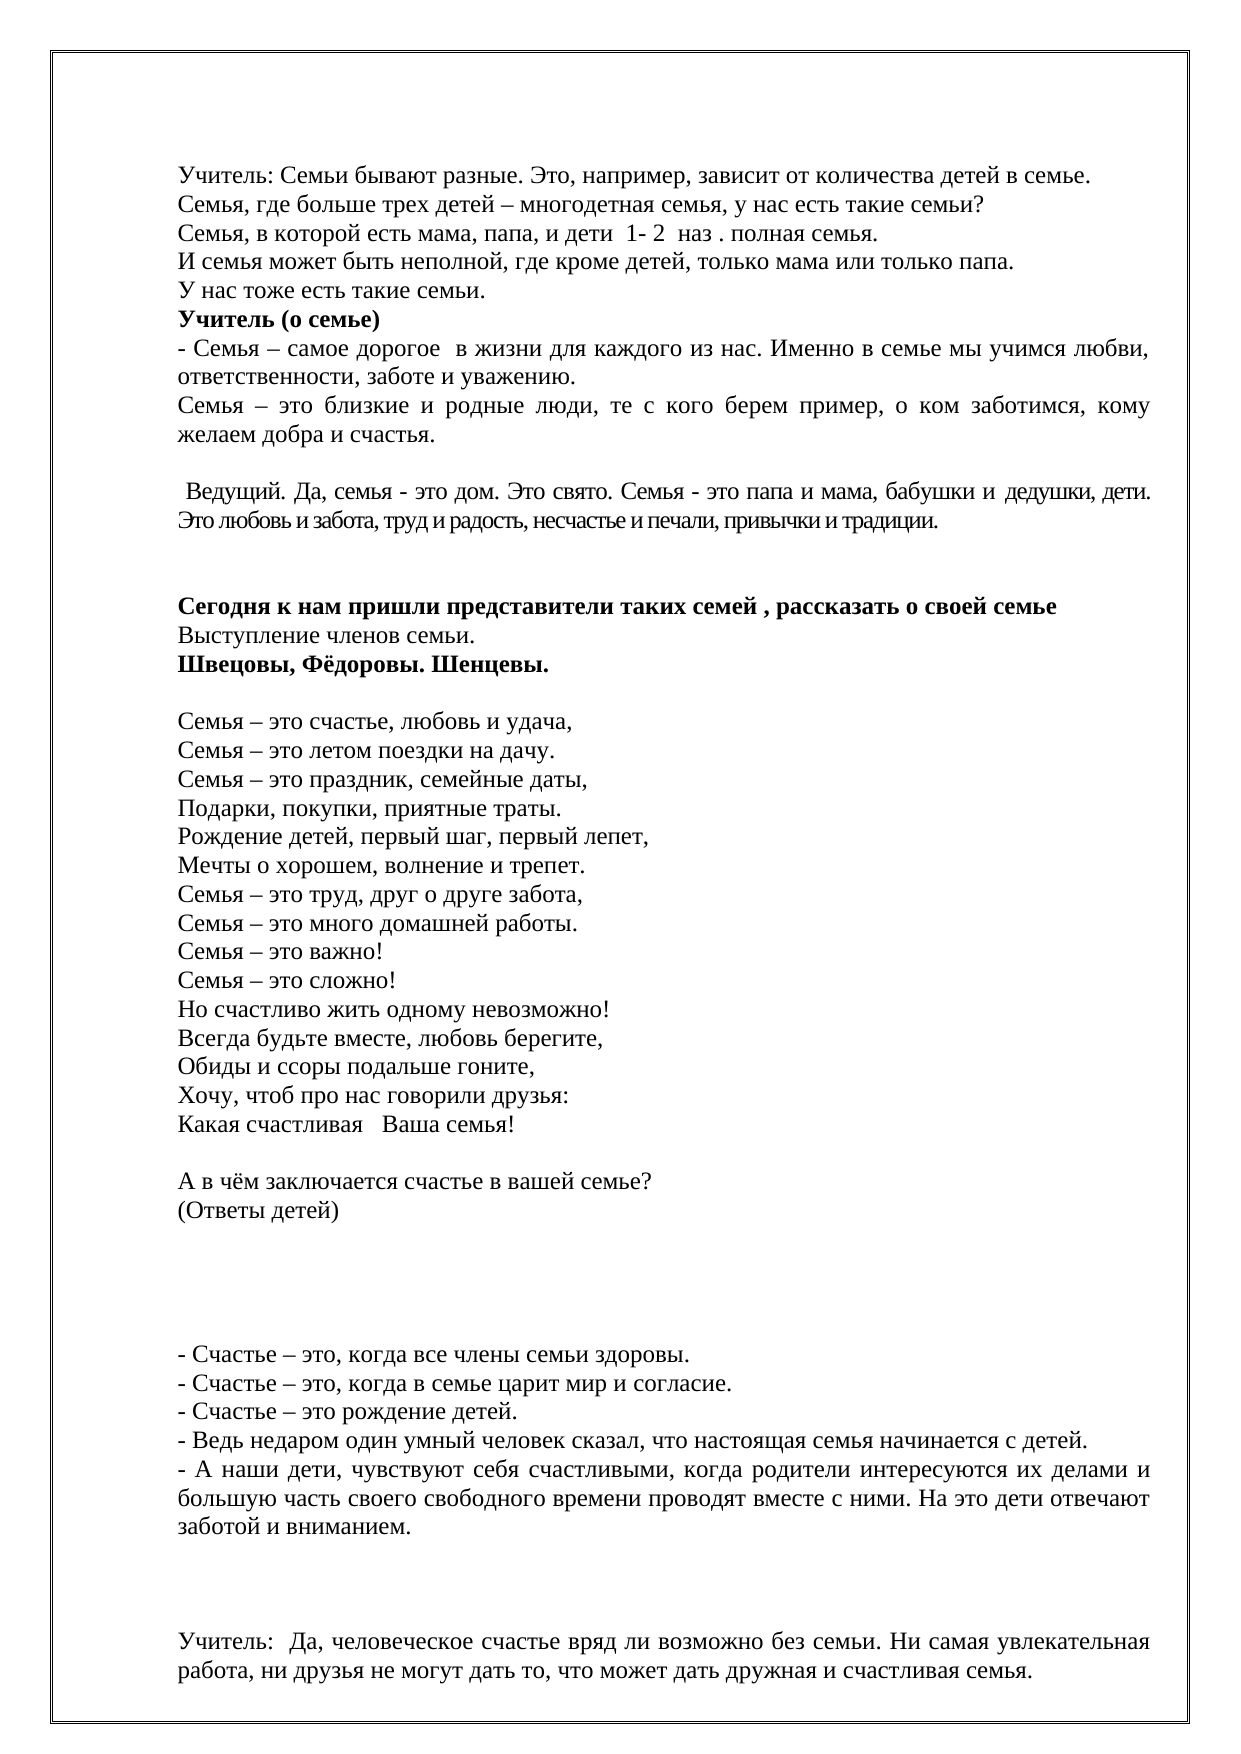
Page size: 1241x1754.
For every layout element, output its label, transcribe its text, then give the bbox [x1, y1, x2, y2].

text Но счастливо жить одному невозможно! [177, 994, 1152, 1023]
text - Семья – самое дорогое в жизни для каждого из нас. Именно в семье мы учимся любви, ответственности, заботе и уважению. [177, 333, 1152, 390]
text И семья может быть неполной, где кроме детей, только мама или только папа. [177, 246, 1152, 275]
text Сегодня к нам пришли представители таких семей , рассказать о своей семье [177, 591, 1152, 620]
text Учитель: Семьи бывают разные. Это, например, зависит от количества детей в семье. [177, 160, 1152, 189]
text (Ответы детей) [177, 1195, 1152, 1224]
text Выступление членов семьи. [177, 620, 1152, 649]
text Семья – это сложно! [177, 965, 1152, 994]
text - Счастье – это, когда в семье царит мир и согласие. [177, 1368, 1152, 1396]
text Всегда будьте вместе, любовь берегите, [177, 1023, 1152, 1051]
text Семья – это труд, друг о друге забота, [177, 879, 1152, 908]
text - Ведь недаром один умный человек сказал, что настоящая семья начинается с детей. [177, 1425, 1152, 1454]
text У нас тоже есть такие семьи. [177, 275, 1152, 304]
text Рождение детей, первый шаг, первый лепет, [177, 821, 1152, 850]
text Хочу, чтоб про нас говорили друзья: [177, 1080, 1152, 1109]
text Учитель (о семье) [177, 304, 1152, 333]
text Семья, где больше трех детей – многодетная семья, у нас есть такие семьи? [177, 189, 1152, 218]
text Семья – это счастье, любовь и удача, [177, 706, 1152, 735]
text Подарки, покупки, приятные траты. [177, 793, 1152, 821]
text А в чём заключается счастье в вашей семье? [177, 1166, 1152, 1195]
text Мечты о хорошем, волнение и трепет. [177, 850, 1152, 879]
text - Счастье – это, когда все члены семьи здоровы. [177, 1339, 1152, 1368]
text Семья – это праздник, семейные даты, [177, 764, 1152, 793]
text Обиды и ссоры подальше гоните, [177, 1051, 1152, 1080]
text Семья, в которой есть мама, папа, и дети 1- 2 наз . полная семья. [177, 218, 1152, 246]
text Семья – это много домашней работы. [177, 908, 1152, 936]
text - Счастье – это рождение детей. [177, 1396, 1152, 1425]
text - А наши дети, чувствуют себя счастливыми, когда родители интересуются их делами и большую часть своего свободного времени проводят вместе с ними. На это дети отвечают заботой и вниманием. [177, 1454, 1152, 1540]
text Ведущий. Да, семья - это дом. Это свято. Семья - это папа и мама, бабушки и дедушки, дети. Это любовь и забота, труд и радость, несчастье и печали, привычки и традиции. [177, 476, 1152, 534]
text Семья – это летом поездки на дачу. [177, 735, 1152, 764]
text Семья – это важно! [177, 936, 1152, 965]
text Швецовы, Фёдоровы. Шенцевы. [177, 649, 1152, 678]
text Учитель: Да, человеческое счастье вряд ли возможно без семьи. Ни самая увлекательная работа, ни друзья не могут дать то, что может дать дружная и счастливая семья. [177, 1626, 1152, 1684]
text Какая счастливая Ваша семья! [177, 1109, 1152, 1138]
text Семья – это близкие и родные люди, те с кого берем пример, о ком заботимся, кому желаем добра и счастья. [177, 390, 1152, 448]
